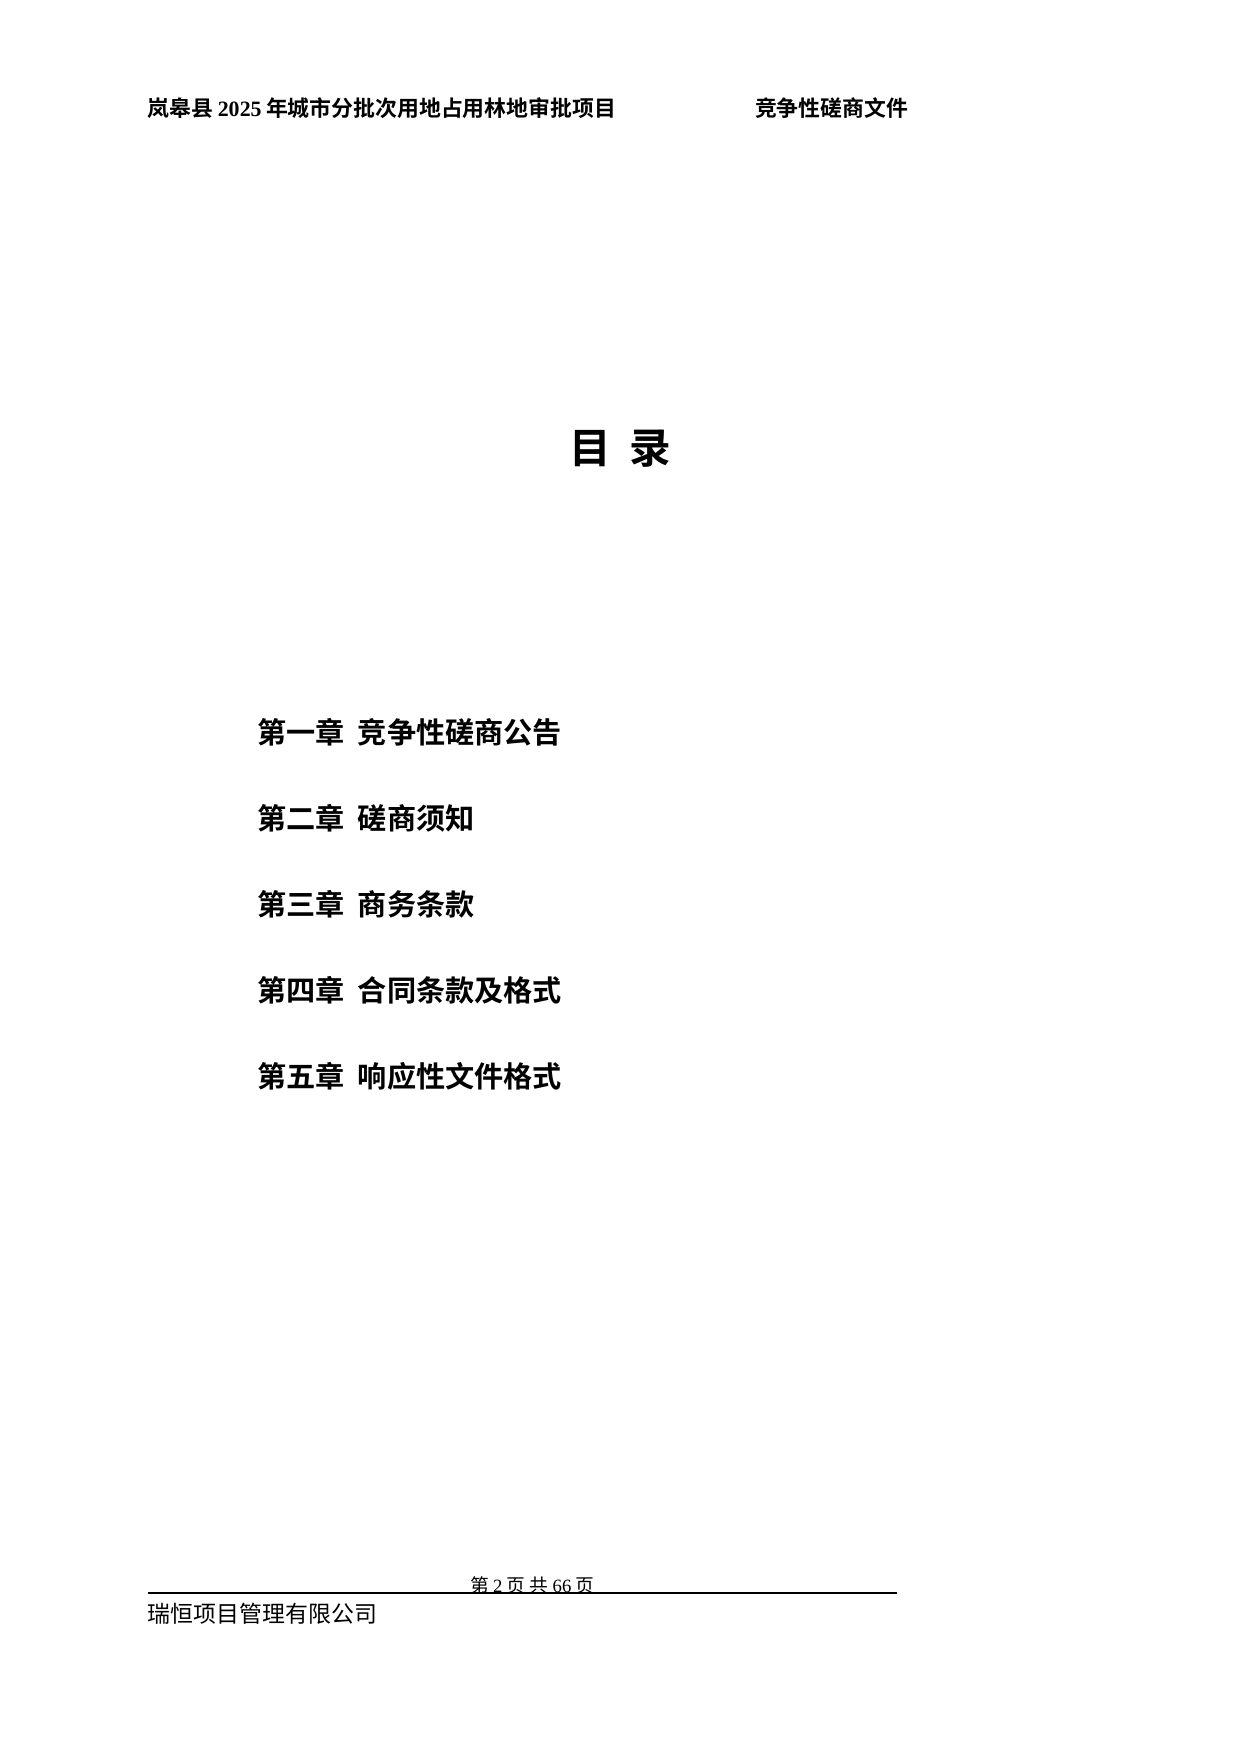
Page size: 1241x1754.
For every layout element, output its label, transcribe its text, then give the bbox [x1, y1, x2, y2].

text 第三章 商务条款 [257, 870, 1093, 935]
text 第四章 合同条款及格式 [257, 957, 1093, 1022]
text 第五章 响应性文件格式 [257, 1043, 1093, 1108]
text 目 录 [148, 413, 1093, 478]
text 第二章 磋商须知 [257, 784, 1093, 849]
text 第一章 竞争性磋商公告 [257, 698, 1093, 763]
